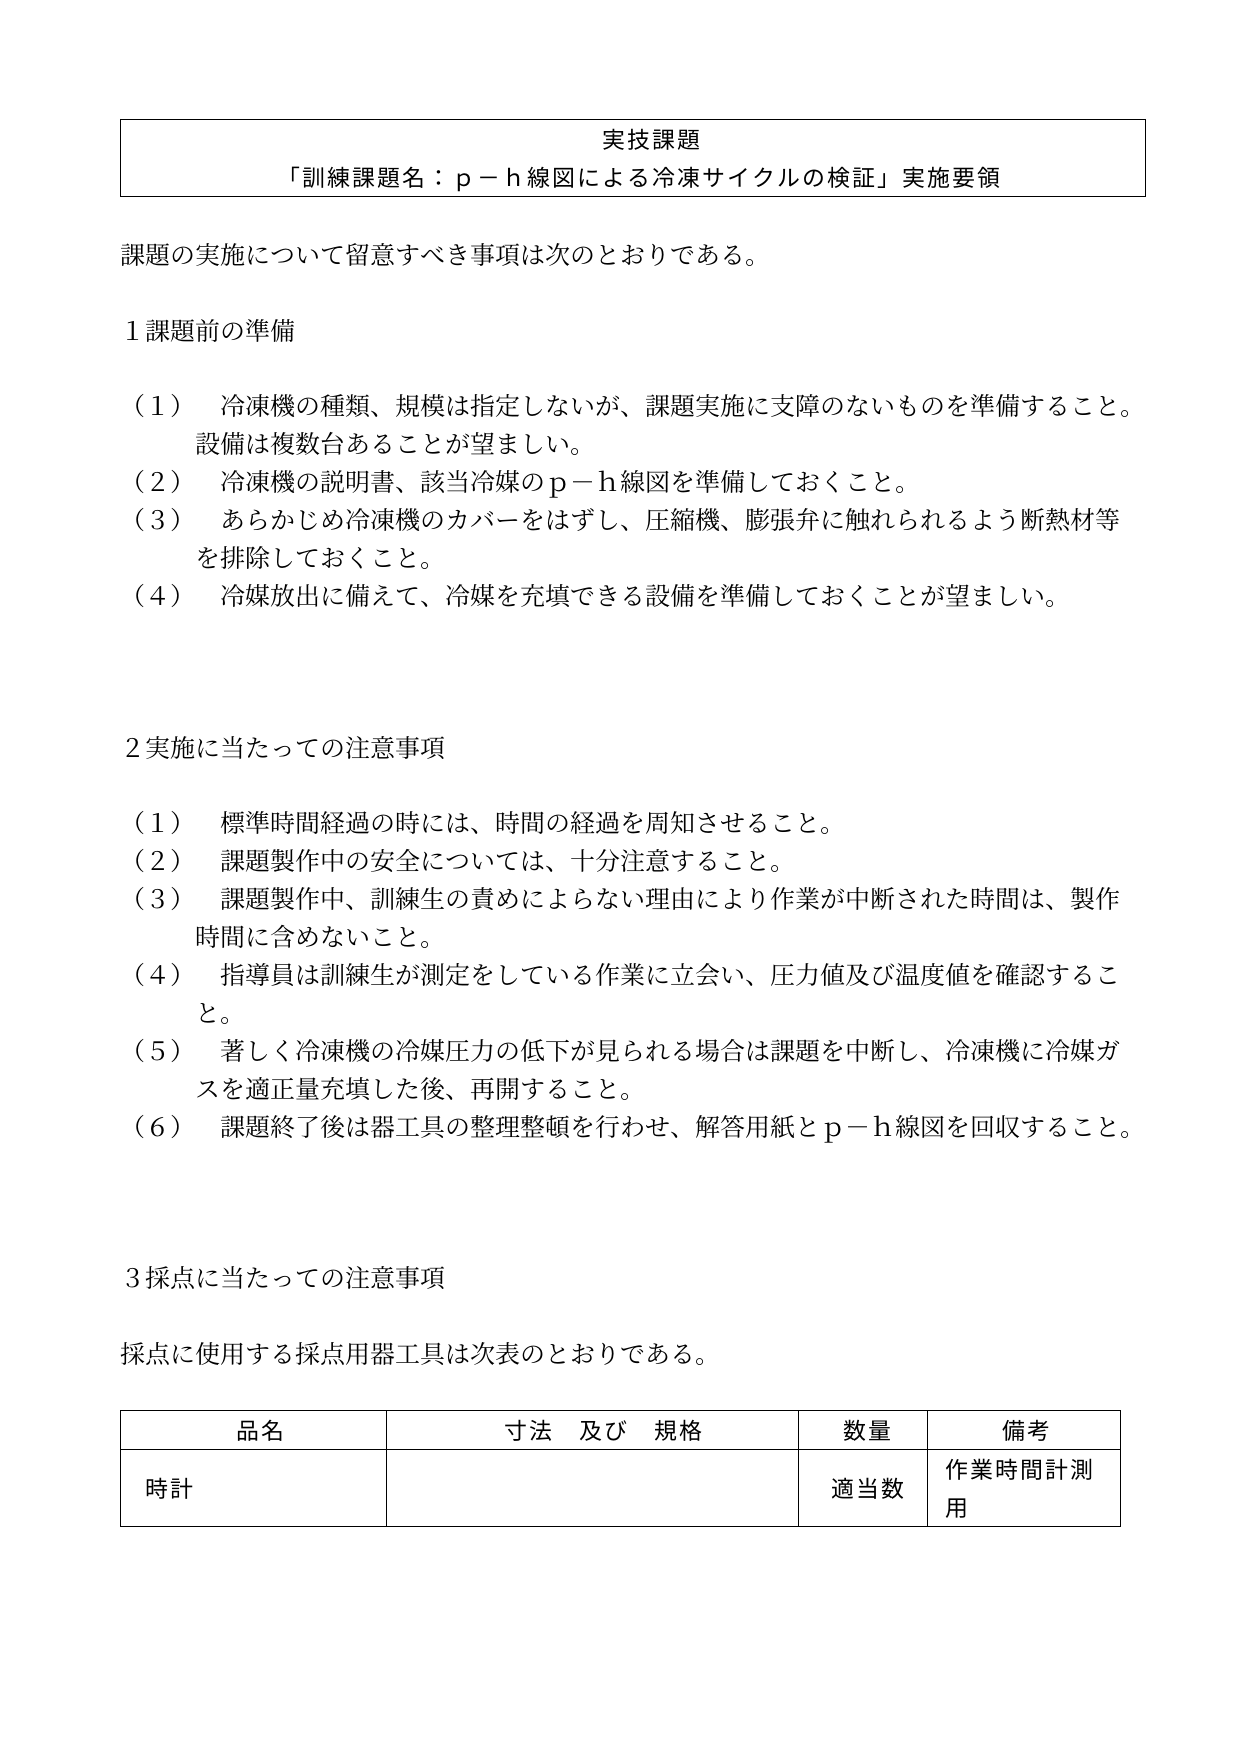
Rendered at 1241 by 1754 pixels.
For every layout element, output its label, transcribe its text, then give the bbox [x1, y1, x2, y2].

list 課題終了後は器工具の整理整頓を行わせ、解答用紙とｐ－ｈ線図を回収すること。 [120, 1107, 1120, 1144]
list 冷媒放出に備えて、冷媒を充填できる設備を準備しておくことが望ましい。 [120, 576, 1120, 614]
table_cell 作業時間計測用 [928, 1450, 1120, 1526]
text 採点に使用する採点用器工具は次表のとおりである。 [120, 1334, 1120, 1372]
list 指導員は訓練生が測定をしている作業に立会い、圧力値及び温度値を確認すること。 [120, 955, 1120, 1031]
list 冷凍機の種類、規模は指定しないが、課題実施に支障のないものを準備すること。設備は複数台あることが望ましい。 [120, 386, 1120, 462]
table_header 備考 [928, 1411, 1120, 1449]
list 課題製作中の安全については、十分注意すること。 [120, 841, 1120, 879]
list 課題製作中、訓練生の責めによらない理由により作業が中断された時間は、製作時間に含めないこと。 [120, 879, 1120, 955]
list 著しく冷凍機の冷媒圧力の低下が見られる場合は課題を中断し、冷凍機に冷媒ガスを適正量充填した後、再開すること。 [120, 1031, 1120, 1107]
table_header 数量 [799, 1411, 927, 1449]
list 冷凍機の説明書、該当冷媒のｐ－ｈ線図を準備しておくこと。 [120, 462, 1120, 500]
table_header 実技課題 「訓練課題名：ｐ－ｈ線図による冷凍サイクルの検証」実施要領 [121, 120, 1145, 196]
text １課題前の準備 [120, 310, 1120, 348]
text ２実施に当たっての注意事項 [120, 727, 1120, 765]
list あらかじめ冷凍機のカバーをはずし、圧縮機、膨張弁に触れられるよう断熱材等を排除しておくこと。 [120, 500, 1120, 576]
table_header 品名 [121, 1411, 386, 1449]
table_cell 適当数 [799, 1450, 927, 1526]
table_header 寸法 及び 規格 [387, 1411, 798, 1449]
table_cell [387, 1450, 798, 1526]
text ３採点に当たっての注意事項 [120, 1258, 1120, 1296]
text 課題の実施について留意すべき事項は次のとおりである。 [120, 234, 1120, 272]
table_cell 時計 [121, 1450, 386, 1526]
list 標準時間経過の時には、時間の経過を周知させること。 [120, 803, 1120, 841]
